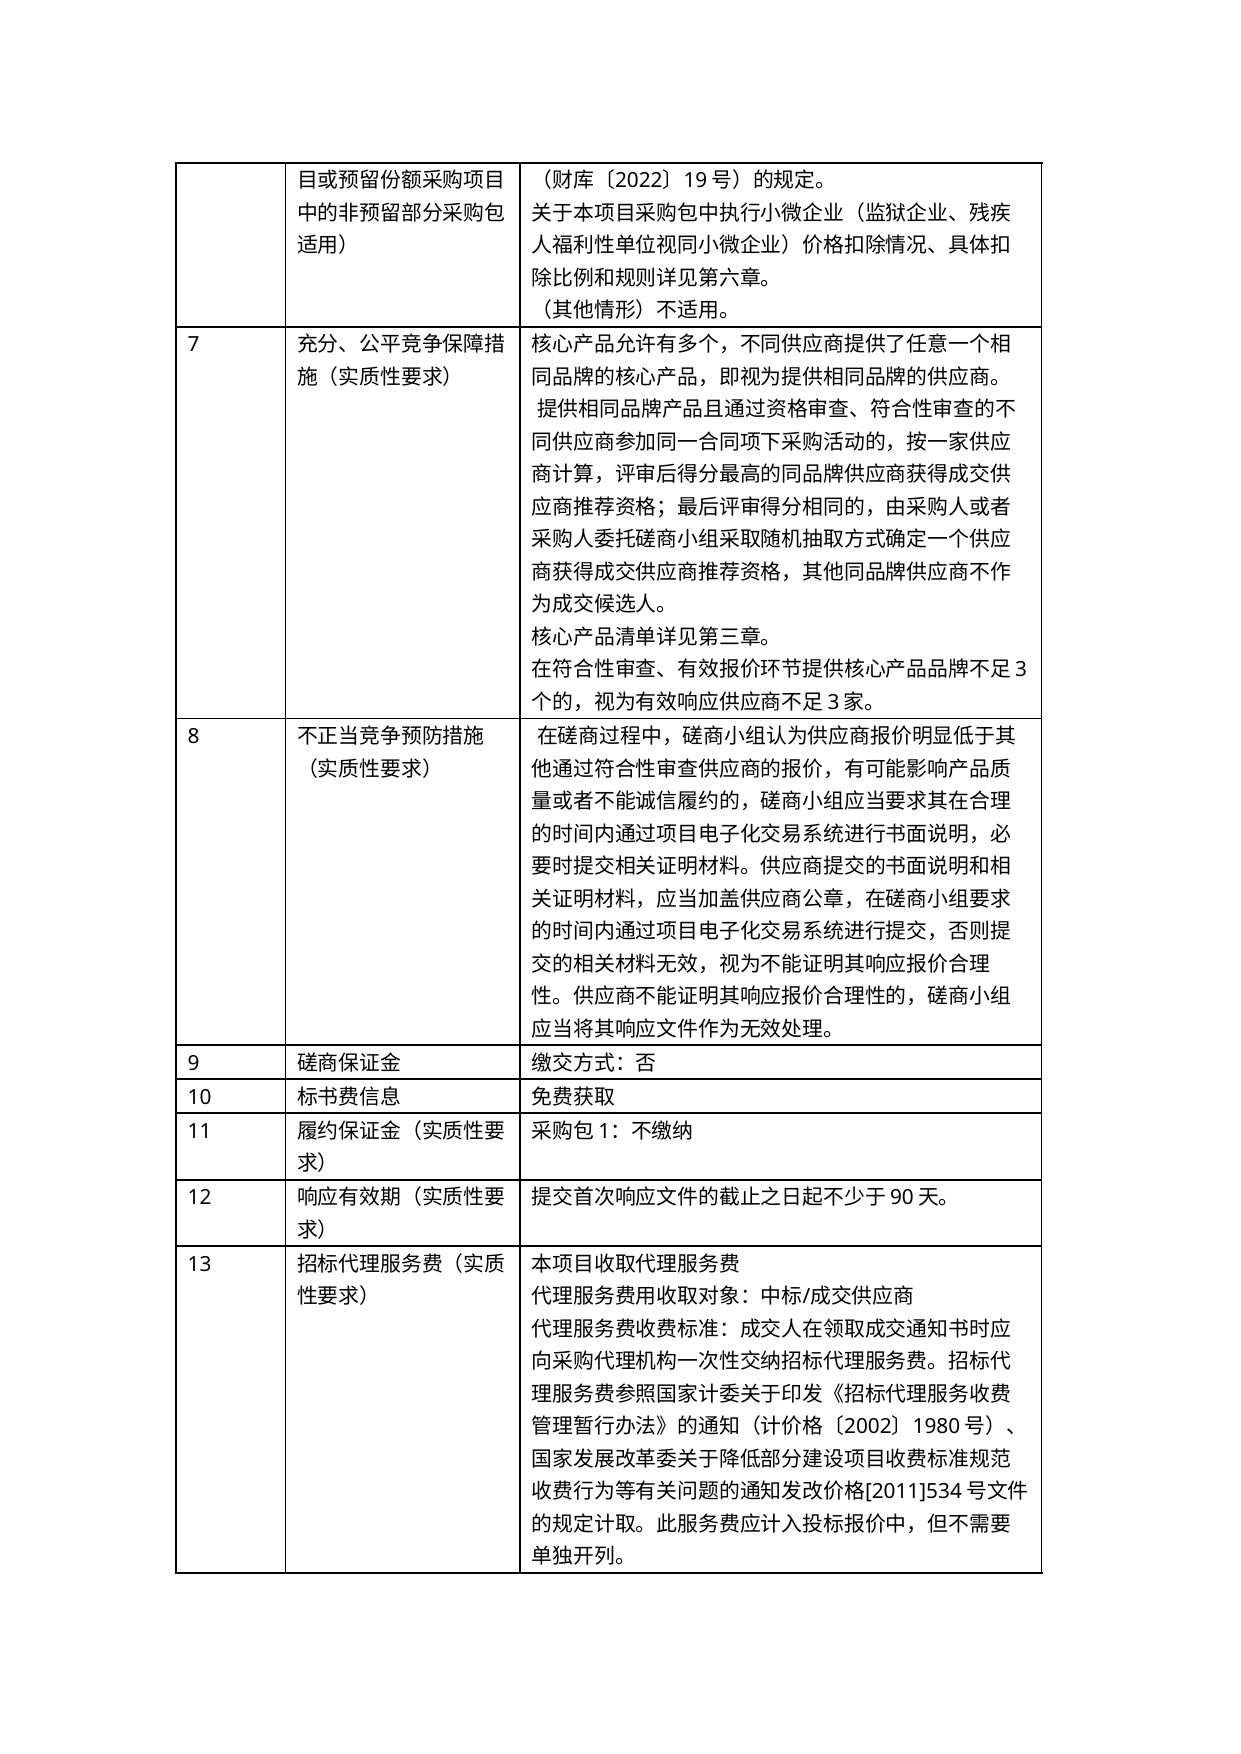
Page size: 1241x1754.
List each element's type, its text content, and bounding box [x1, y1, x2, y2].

table_cell 12 [177, 1181, 285, 1245]
table_cell 不正当竞争预防措施（实质性要求） [286, 719, 519, 1044]
table_cell 在磋商过程中，磋商小组认为供应商报价明显低于其他通过符合性审查供应商的报价，有可能影响产品质量或者不能诚信履约的，磋商小组应当要求其在合理的时间内通过项目电子化交易系统进行书面说明，必要时提交相关证明材料。供应商提交的书面说明和相关证明材料，应当加盖供应商公章，在磋商小组要求的时间内通过项目电子化交易系统进行提交，否则提交的相关材料无效，视为不能证明其响应报价合理性。供应商不能证明其响应报价合理性的，磋商小组应当将其响应文件作为无效处理。 [521, 719, 1041, 1044]
table_cell 磋商保证金 [286, 1046, 519, 1078]
table_cell 缴交方式：否 [521, 1046, 1041, 1078]
table_cell 充分、公平竞争保障措施（实质性要求） [286, 328, 519, 718]
table_cell 10 [177, 1080, 285, 1112]
table_cell 核心产品允许有多个，不同供应商提供了任意一个相同品牌的核心产品，即视为提供相同品牌的供应商。 提供相同品牌产品且通过资格审查、符合性审查的不同供应商参加同一合同项下采购活动的，按一家供应商计算，评审后得分最高的同品牌供应商获得成交供应商推荐资格；最后评审得分相同的，由采购人或者采购人委托磋商小组采取随机抽取方式确定一个供应商获得成交供应商推荐资格，其他同品牌供应商不作为成交候选人。 核心产品清单详见第三章。 在符合性审查、有效报价环节提供核心产品品牌不足3个的，视为有效响应供应商不足3家。 [521, 328, 1041, 718]
table_cell 标书费信息 [286, 1080, 519, 1112]
table_cell 7 [177, 328, 285, 718]
table_cell 8 [177, 719, 285, 1044]
table_cell 本项目收取代理服务费 代理服务费用收取对象：中标/成交供应商 代理服务费收费标准：成交人在领取成交通知书时应向采购代理机构一次性交纳招标代理服务费。招标代理服务费参照国家计委关于印发《招标代理服务收费管理暂行办法》的通知（计价格〔2002〕1980号）、国家发展改革委关于降低部分建设项目收费标准规范收费行为等有关问题的通知发改价格[2011]534号文件的规定计取。此服务费应计入投标报价中，但不需要单独开列。 [521, 1247, 1041, 1572]
table_cell 响应有效期（实质性要求） [286, 1181, 519, 1245]
table_cell 提交首次响应文件的截止之日起不少于90天。 [521, 1181, 1041, 1245]
table_cell 招标代理服务费（实质性要求） [286, 1247, 519, 1572]
table_cell 13 [177, 1247, 285, 1572]
table_cell 免费获取 [521, 1080, 1041, 1112]
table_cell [521, 164, 1041, 326]
table_cell 6 [177, 164, 285, 326]
table_cell 采购包1：不缴纳 [521, 1114, 1041, 1179]
table_cell 履约保证金（实质性要求） [286, 1114, 519, 1179]
table_cell 11 [177, 1114, 285, 1179]
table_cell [286, 164, 519, 326]
table_cell 9 [177, 1046, 285, 1078]
